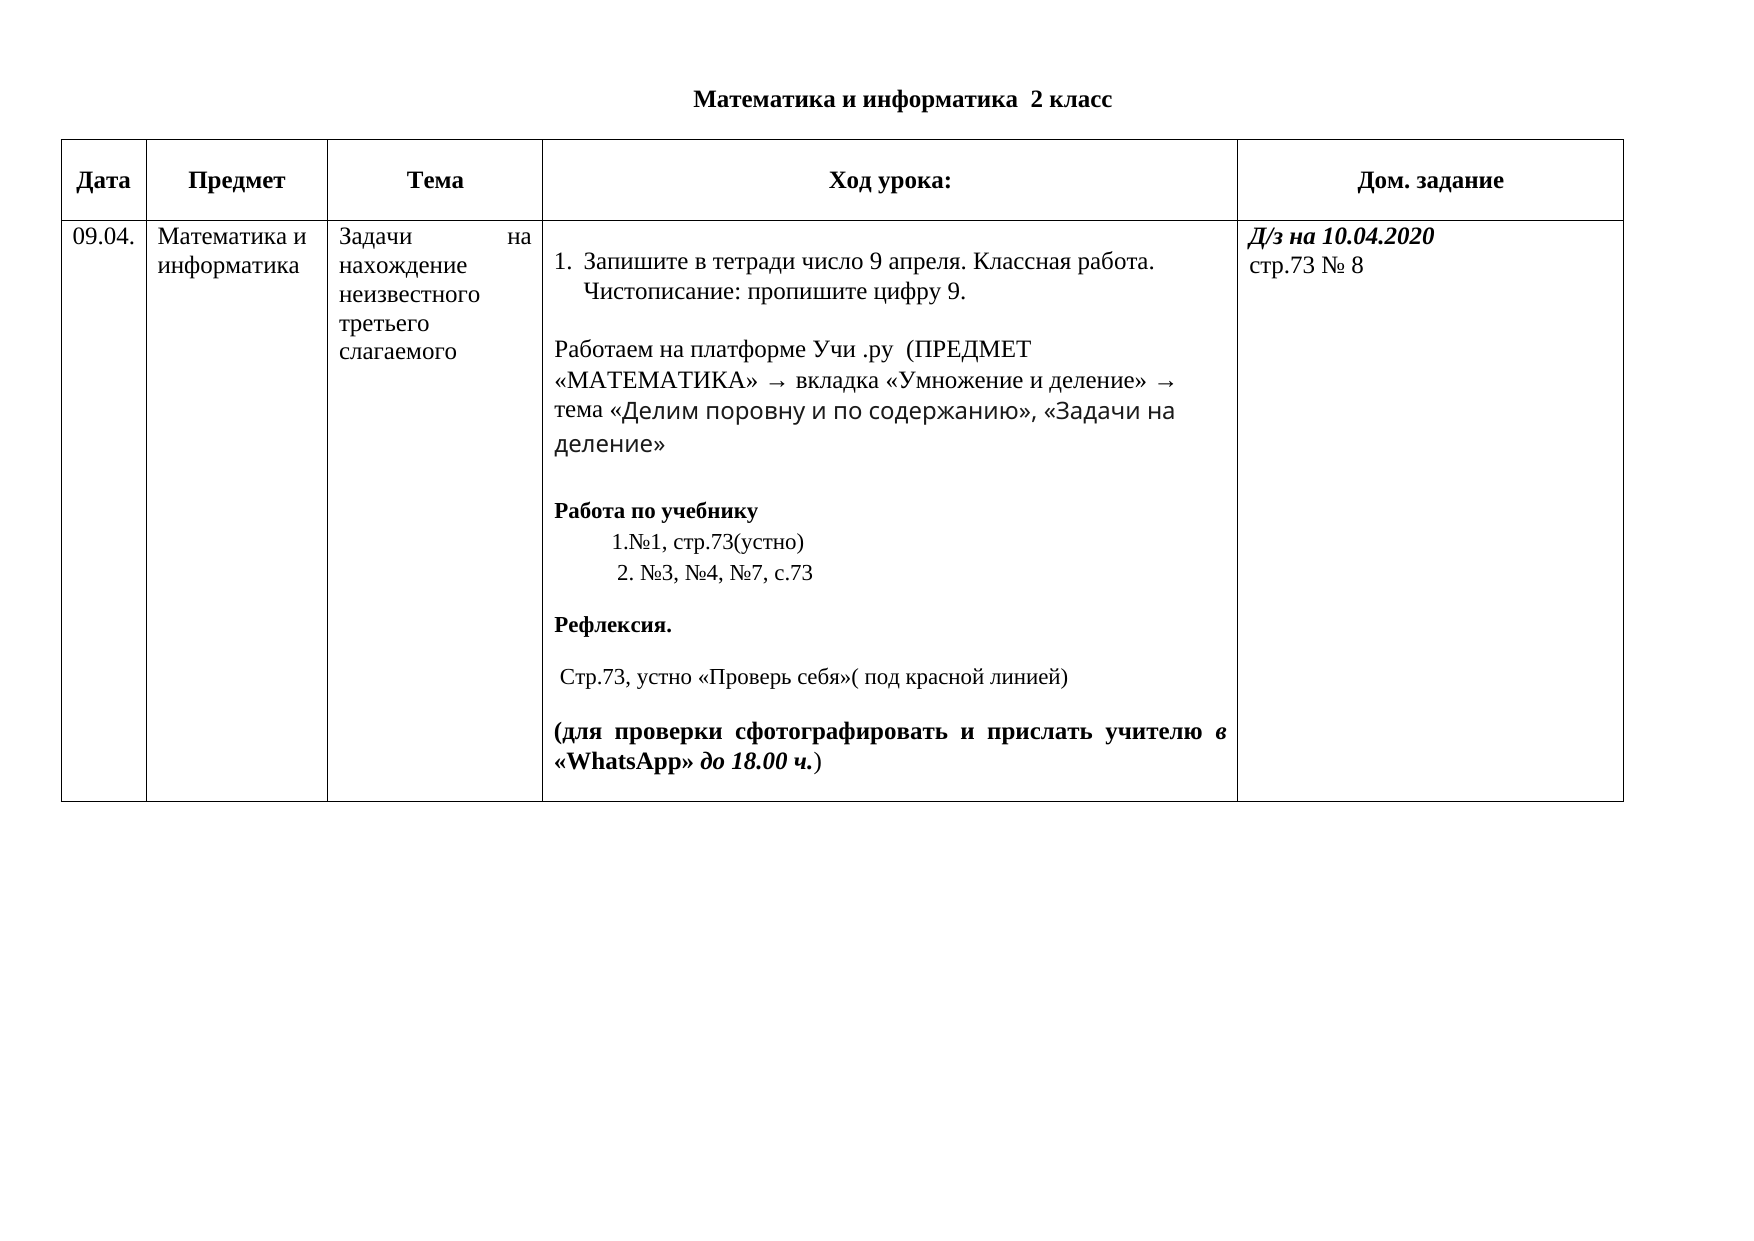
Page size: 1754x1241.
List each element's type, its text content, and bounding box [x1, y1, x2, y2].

table_header Ход урока: [543, 140, 1237, 220]
table_cell Математика и информатика [147, 221, 327, 801]
table_header Дом. задание [1238, 140, 1623, 220]
table_header Дата [62, 140, 146, 220]
table_cell Запишите в тетради число 9 апреля. Классная работа. Чистописание: пропишите цифру 9. Работаем на платформе Учи .ру (ПРЕДМЕТ «МАТЕМАТИКА» → вкладка «Умножение и деление» → тема «Делим поровну и по содержанию», «Задачи на деление» Работа по учебнику 1.№1, стр.73(устно) 2. №3, №4, №7, с.73 Рефлексия. Стр.73, устно «Проверь себя»( под красной линией) (для проверки сфотографировать и прислать учителю в «WhatsApp» до 18.00 ч.) [543, 221, 1237, 801]
text Математика и информатика 2 класс [118, 84, 1636, 113]
table_cell Задачи на нахождение неизвестного третьего слагаемого [328, 221, 542, 801]
table_cell 09.04. [62, 221, 146, 801]
table_header Предмет [147, 140, 327, 220]
table_cell Д/з на 10.04.2020 стр.73 № 8 [1238, 221, 1623, 801]
table_header Тема [328, 140, 542, 220]
